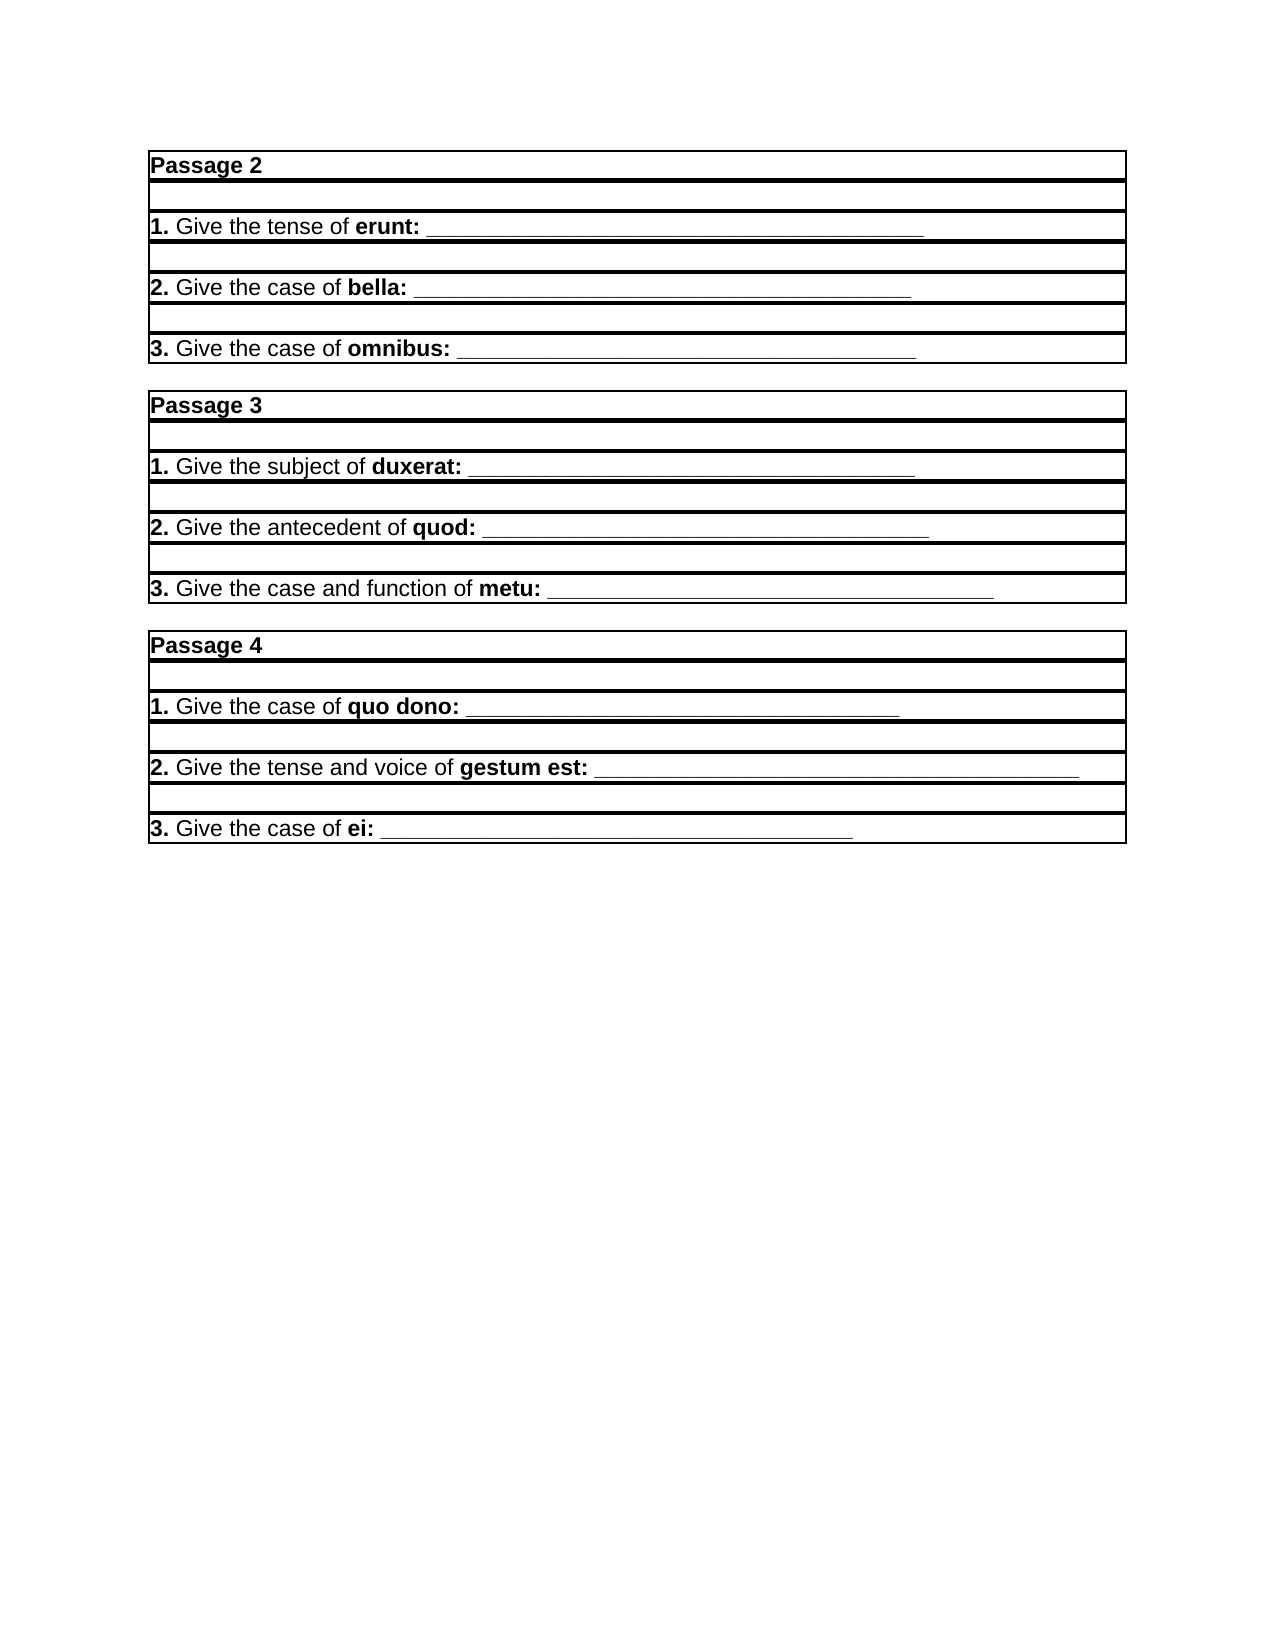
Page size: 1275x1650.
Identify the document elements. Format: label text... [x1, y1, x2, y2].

text 1. Give the subject of duxerat: ___________________________________ [150, 453, 1125, 479]
text 3. Give the case of omnibus: ____________________________________ [150, 335, 1125, 362]
text Passage 4 [150, 632, 1125, 658]
text 1. Give the tense of erunt: _______________________________________ [150, 213, 1125, 239]
text Passage 2 [150, 152, 1125, 178]
text 1. Give the case of quo dono: __________________________________ [150, 693, 1125, 719]
text 3. Give the case and function of metu: ___________________________________ [150, 575, 1125, 602]
text 2. Give the antecedent of quod: ___________________________________ [150, 514, 1125, 541]
text Passage 3 [150, 392, 1125, 418]
text 3. Give the case of ei: _____________________________________ [150, 815, 1125, 842]
text 2. Give the tense and voice of gestum est: ______________________________________ [150, 754, 1125, 781]
text 2. Give the case of bella: _______________________________________ [150, 274, 1125, 301]
